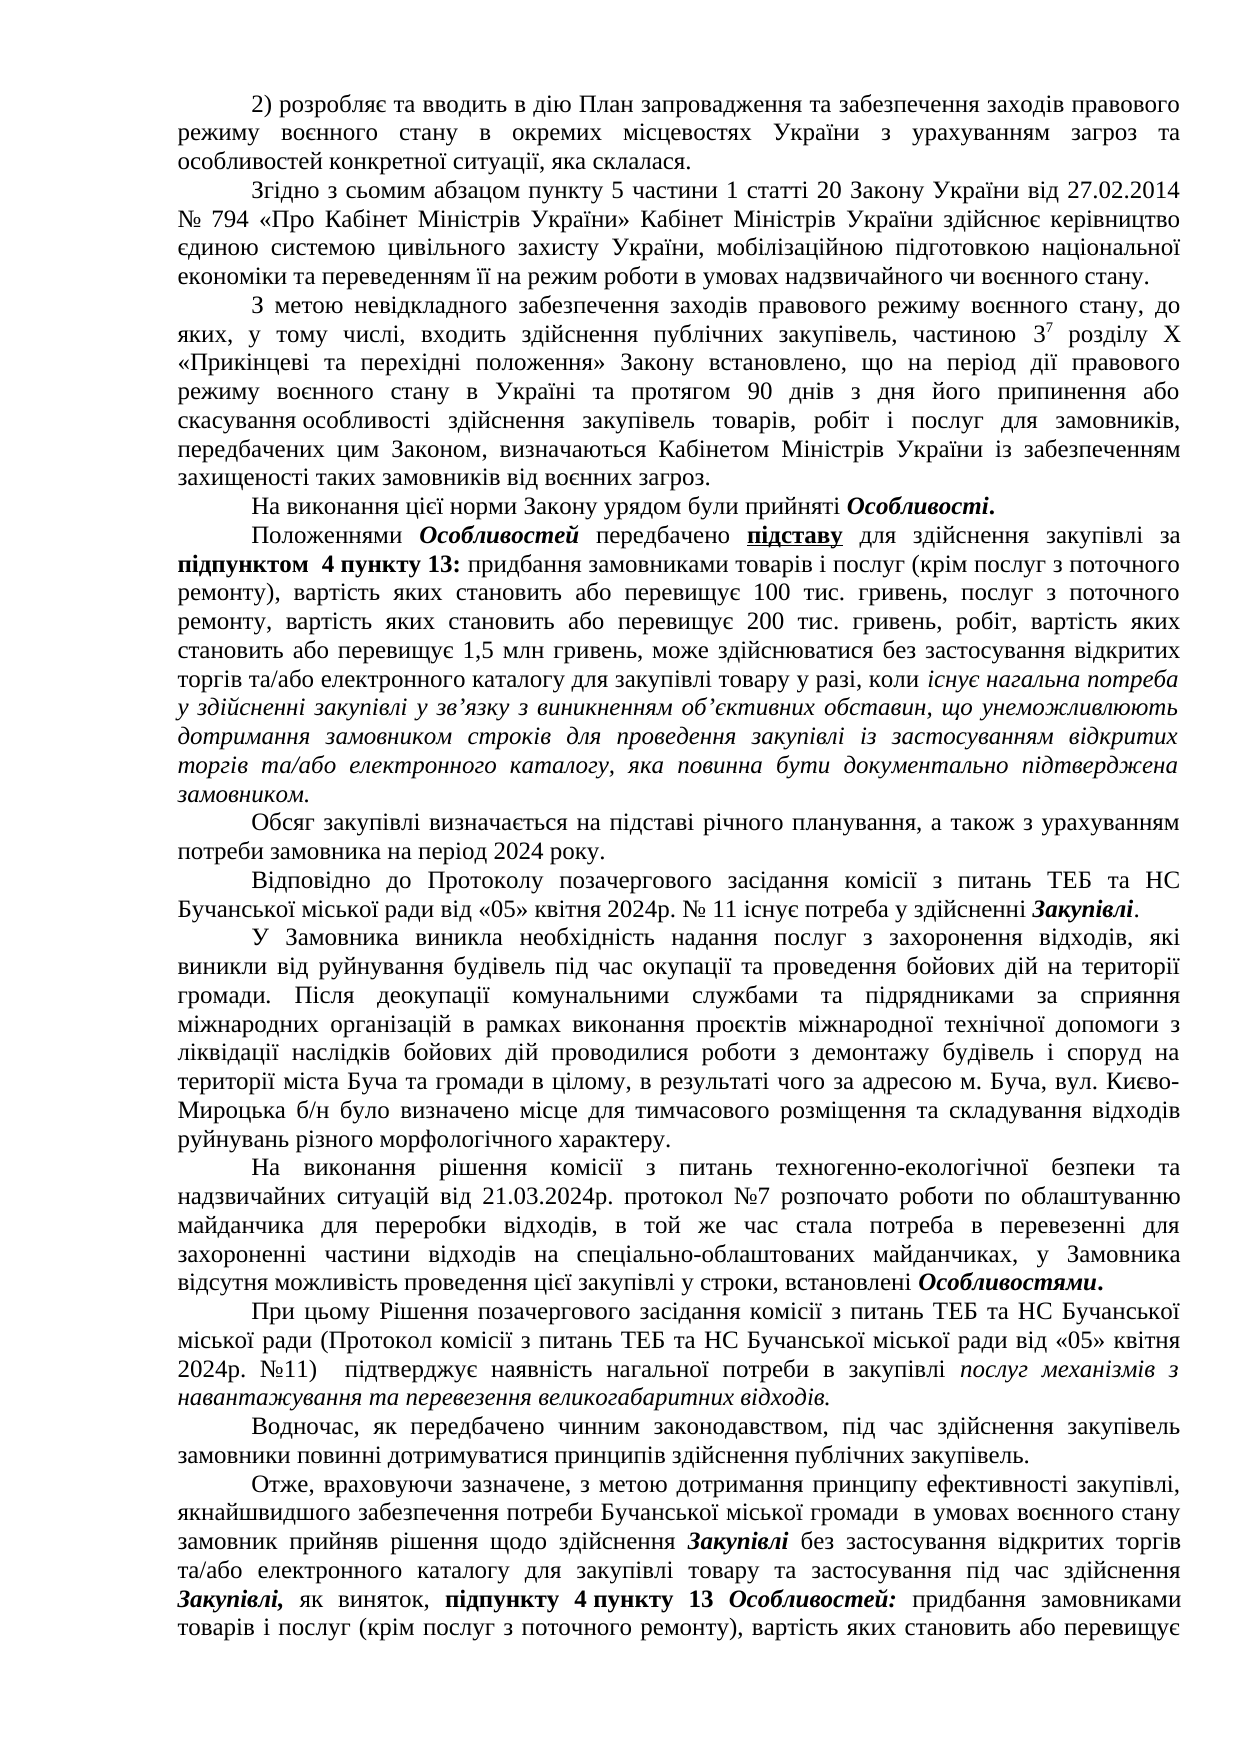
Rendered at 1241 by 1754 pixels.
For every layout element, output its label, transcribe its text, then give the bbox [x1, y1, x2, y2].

text Обсяг закупівлі визначається на підставі річного планування, а також з урахуванням потреби замовника на період 2024 року. [177, 807, 1181, 865]
text Згідно з сьомим абзацом пункту 5 частини 1 статті 20 Закону України від 27.02.2014 № 794 «Про Кабінет Міністрів України» Кабінет Міністрів України здійснює керівництво єдиною системою цивільного захисту України, мобілізаційною підготовкою національної економіки та переведенням її на режим роботи в умовах надзвичайного чи воєнного стану. [177, 175, 1181, 290]
text На виконання цієї норми Закону урядом були прийняті Особливості. [177, 491, 1181, 520]
text 2) розробляє та вводить в дію План запровадження та забезпечення заходів правового режиму воєнного стану в окремих місцевостях України з урахуванням загроз та особливостей конкретної ситуації, яка склалася. [177, 89, 1181, 175]
text Водночас, як передбачено чинним законодавством, під час здійснення закупівель замовники повинні дотримуватися принципів здійснення публічних закупівель. [177, 1411, 1181, 1469]
text На виконання рішення комісії з питань техногенно-екологічної безпеки та надзвичайних ситуацій від 21.03.2024р. протокол №7 розпочато роботи по облаштуванню майданчика для переробки відходів, в той же час стала потреба в перевезенні для захороненні частини відходів на спеціально-облаштованих майданчиках, у Замовника відсутня можливість проведення цієї закупівлі у строки, встановлені Особливостями. [177, 1152, 1181, 1296]
text З метою невідкладного забезпечення заходів правового режиму воєнного стану, до яких, у тому числі, входить здійснення публічних закупівель, частиною 37 розділу Х «Прикінцеві та перехідні положення» Закону встановлено, що на період дії правового режиму воєнного стану в Україні та протягом 90 днів з дня його припинення або скасування особливості здійснення закупівель товарів, робіт і послуг для замовників, передбачених цим Законом, визначаються Кабінетом Міністрів України із забезпеченням захищеності таких замовників від воєнних загроз. [177, 290, 1181, 491]
text При цьому Рішення позачергового засідання комісії з питань ТЕБ та НС Бучанської міської ради (Протокол комісії з питань ТЕБ та НС Бучанської міської ради від «05» квітня 2024р. №11) підтверджує наявність нагальної потреби в закупівлі послуг механізмів з навантажування та перевезення великогабаритних відходів. [177, 1296, 1181, 1411]
text Відповідно до Протоколу позачергового засідання комісії з питань ТЕБ та НС Бучанської міської ради від «05» квітня 2024р. № 11 існує потреба у здійсненні Закупівлі. [177, 865, 1181, 922]
text У Замовника виникла необхідність надання послуг з захоронення відходів, які виникли від руйнування будівель під час окупації та проведення бойових дій на території громади. Після деокупації комунальними службами та підрядниками за сприяння міжнародних організацій в рамках виконання проєктів міжнародної технічної допомоги з ліквідації наслідків бойових дій проводилися роботи з демонтажу будівель і споруд на території міста Буча та громади в цілому, в результаті чого за адресою м. Буча, вул. Києво-Мироцька б/н було визначено місце для тимчасового розміщення та складування відходів руйнувань різного морфологічного характеру. [177, 922, 1181, 1152]
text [177, 1469, 1181, 1641]
text Положеннями Особливостей передбачено підставу для здійснення закупівлі за підпунктом 4 пункту 13: придбання замовниками товарів і послуг (крім послуг з поточного ремонту), вартість яких становить або перевищує 100 тис. гривень, послуг з поточного ремонту, вартість яких становить або перевищує 200 тис. гривень, робіт, вартість яких становить або перевищує 1,5 млн гривень, може здійснюватися без застосування відкритих торгів та/або електронного каталогу для закупівлі товару у разі, коли існує нагальна потреба у здійсненні закупівлі у зв’язку з виникненням об’єктивних обставин, що унеможливлюють дотримання замовником строків для проведення закупівлі із застосуванням відкритих торгів та/або електронного каталогу, яка повинна бути документально підтверджена замовником. [177, 520, 1181, 807]
